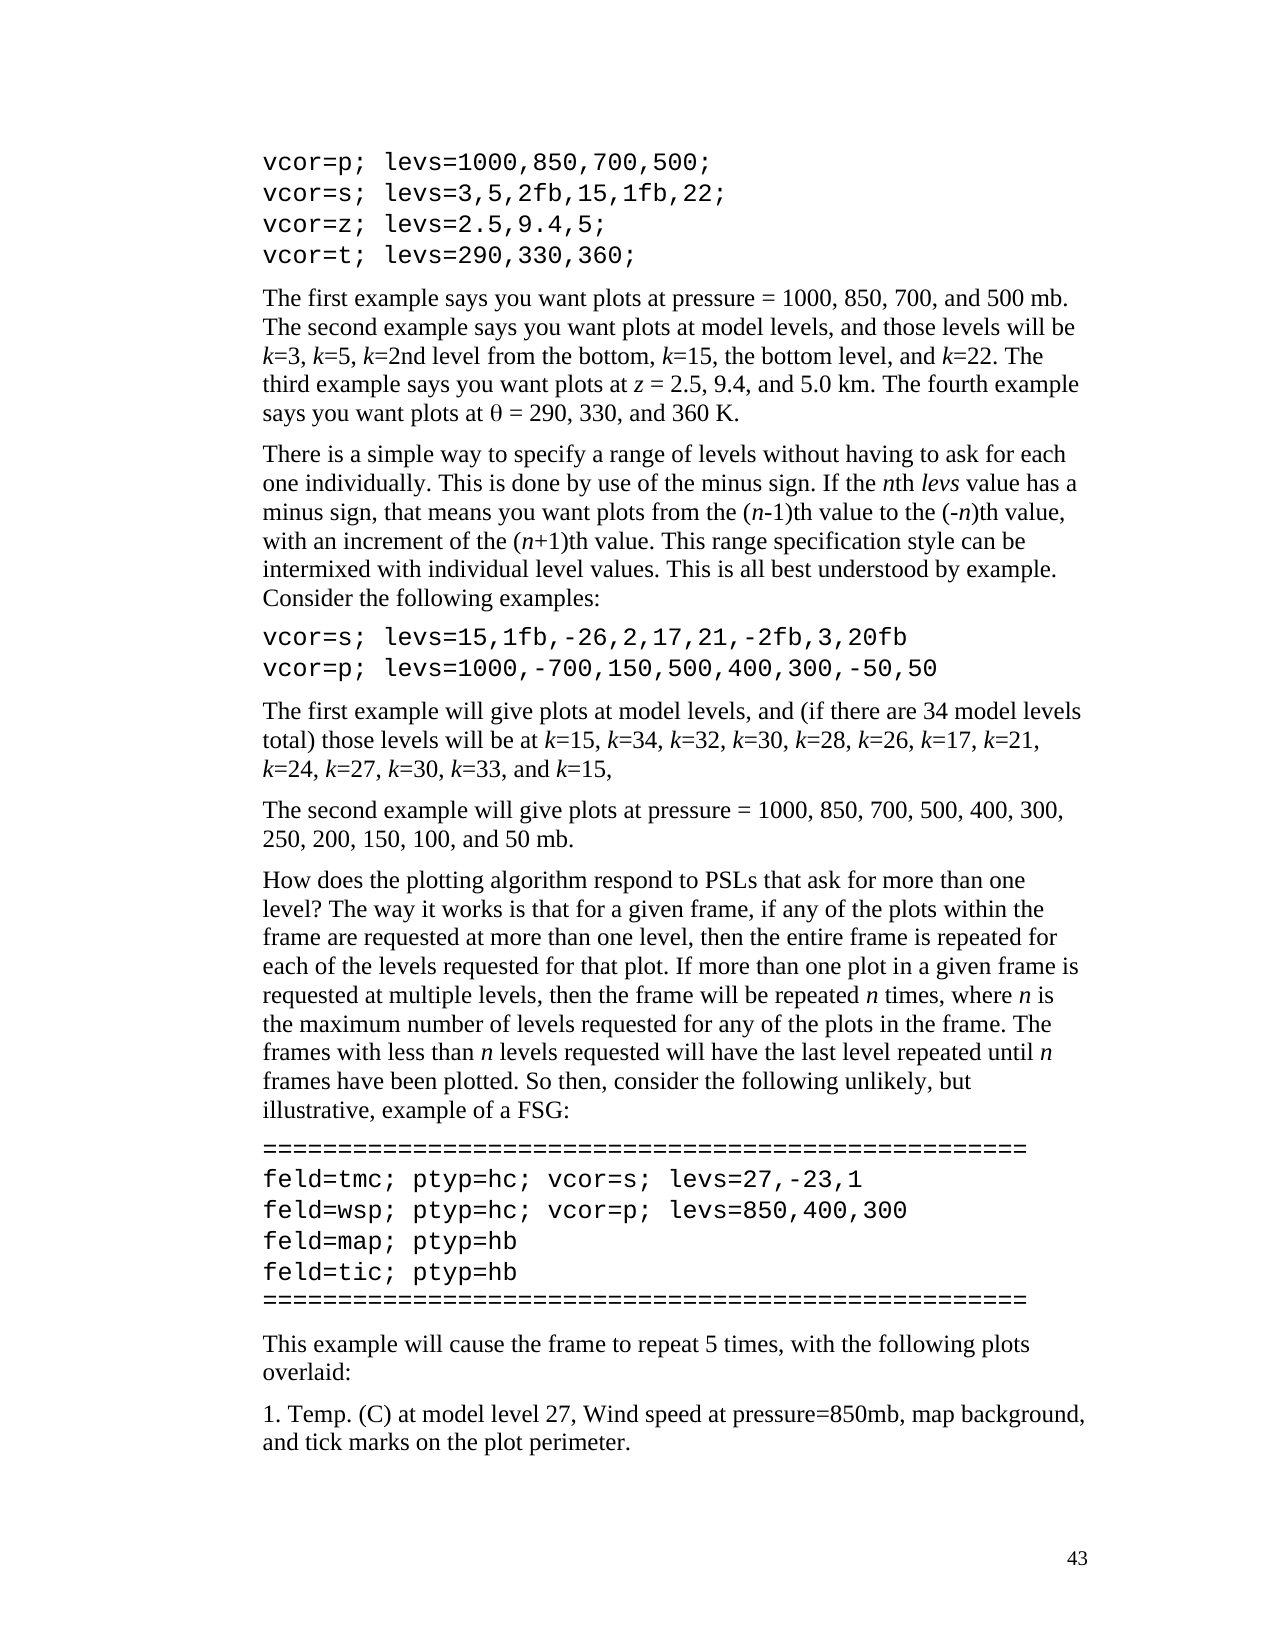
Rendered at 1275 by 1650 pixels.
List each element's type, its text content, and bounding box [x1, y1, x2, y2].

text The first example will give plots at model levels, and (if there are 34 model levels total) those levels will be at k=15, k=34, k=32, k=30, k=28, k=26, k=17, k=21, k=24, k=27, k=30, k=33, and k=15, [262, 1260, 1087, 1346]
text For vcor=p, l, or x (pressure, log pressure, or Exner function), levs should be specified in hPa; for vcor=z (height), km; for vcor=t or e (potential temperature or equivalent potential temperature), K; for vcor=m (temperature), C; and for vcor=q (potential vorticity), PVU. [262, 516, 1087, 631]
text Purpose: This defines the vertical levels to be plotted. The levs keyword has many complexities to it, which are described below. [262, 150, 1087, 207]
text For vcor=s, levs should be specified by vertical level index (i.e. k index). When k indices are used, you may specify them either in RIP's conventional way (assuming top-most level is k=1 and bottom-most level is k=KMAX), or in reverse orientation with a following "fb" to indicate "from the bottom" (bottom-most level is k=1fb, second level above ground is k=2fb, etc.). For vcor=s, RIP will not interpolate between model levels--only discrete values of k-index can be specified. [262, 261, 1087, 462]
text There is a simple way to specify a range of levels without having to ask for each one individually. This is done by use of the minus sign. If the nth levs value has a minus sign, that means you want plots from the (n-1)th value to the (-n)th value, with an increment of the (n+1)th value. This range specification style can be intermixed with individual level values. This is all best understood by example. Consider the following examples: [262, 1003, 1087, 1176]
text The second example will give plots at pressure = 1000, 850, 700, 500, 400, 300, 250, 200, 150, 100, and 50 mb. [262, 1359, 1087, 1416]
text vcor=p; levs=1000,850,700,500; vcor=s; levs=3,5,2fb,15,1fb,22; vcor=z; levs=2.5,9.4,5; vcor=t; levs=290,330,360; [262, 714, 1087, 834]
text The way in which the values of levs are specified depends on the setting of vcor: [262, 220, 1087, 249]
text The first example says you want plots at pressure = 1000, 850, 700, and 500 mb. The second example says you want plots at model levels, and those levels will be k=3, k=5, k=2nd level from the bottom, k=15, the bottom level, and k=22. The third example says you want plots at z = 2.5, 9.4, and 5.0 km. The fourth example says you want plots at  = 290, 330, and 360 K. [262, 847, 1087, 991]
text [262, 1429, 1087, 1486]
text Any number of levels can be requested, separated by commas. For example, consider the following: [262, 644, 1087, 701]
text For other values of vcor, RIP will interpolate to the requested level. [262, 475, 1087, 504]
text vcor=s; levs=15,1fb,-26,2,17,21,-2fb,3,20fb vcor=p; levs=1000,-700,150,500,400,300,-50,50 [262, 1188, 1087, 1247]
